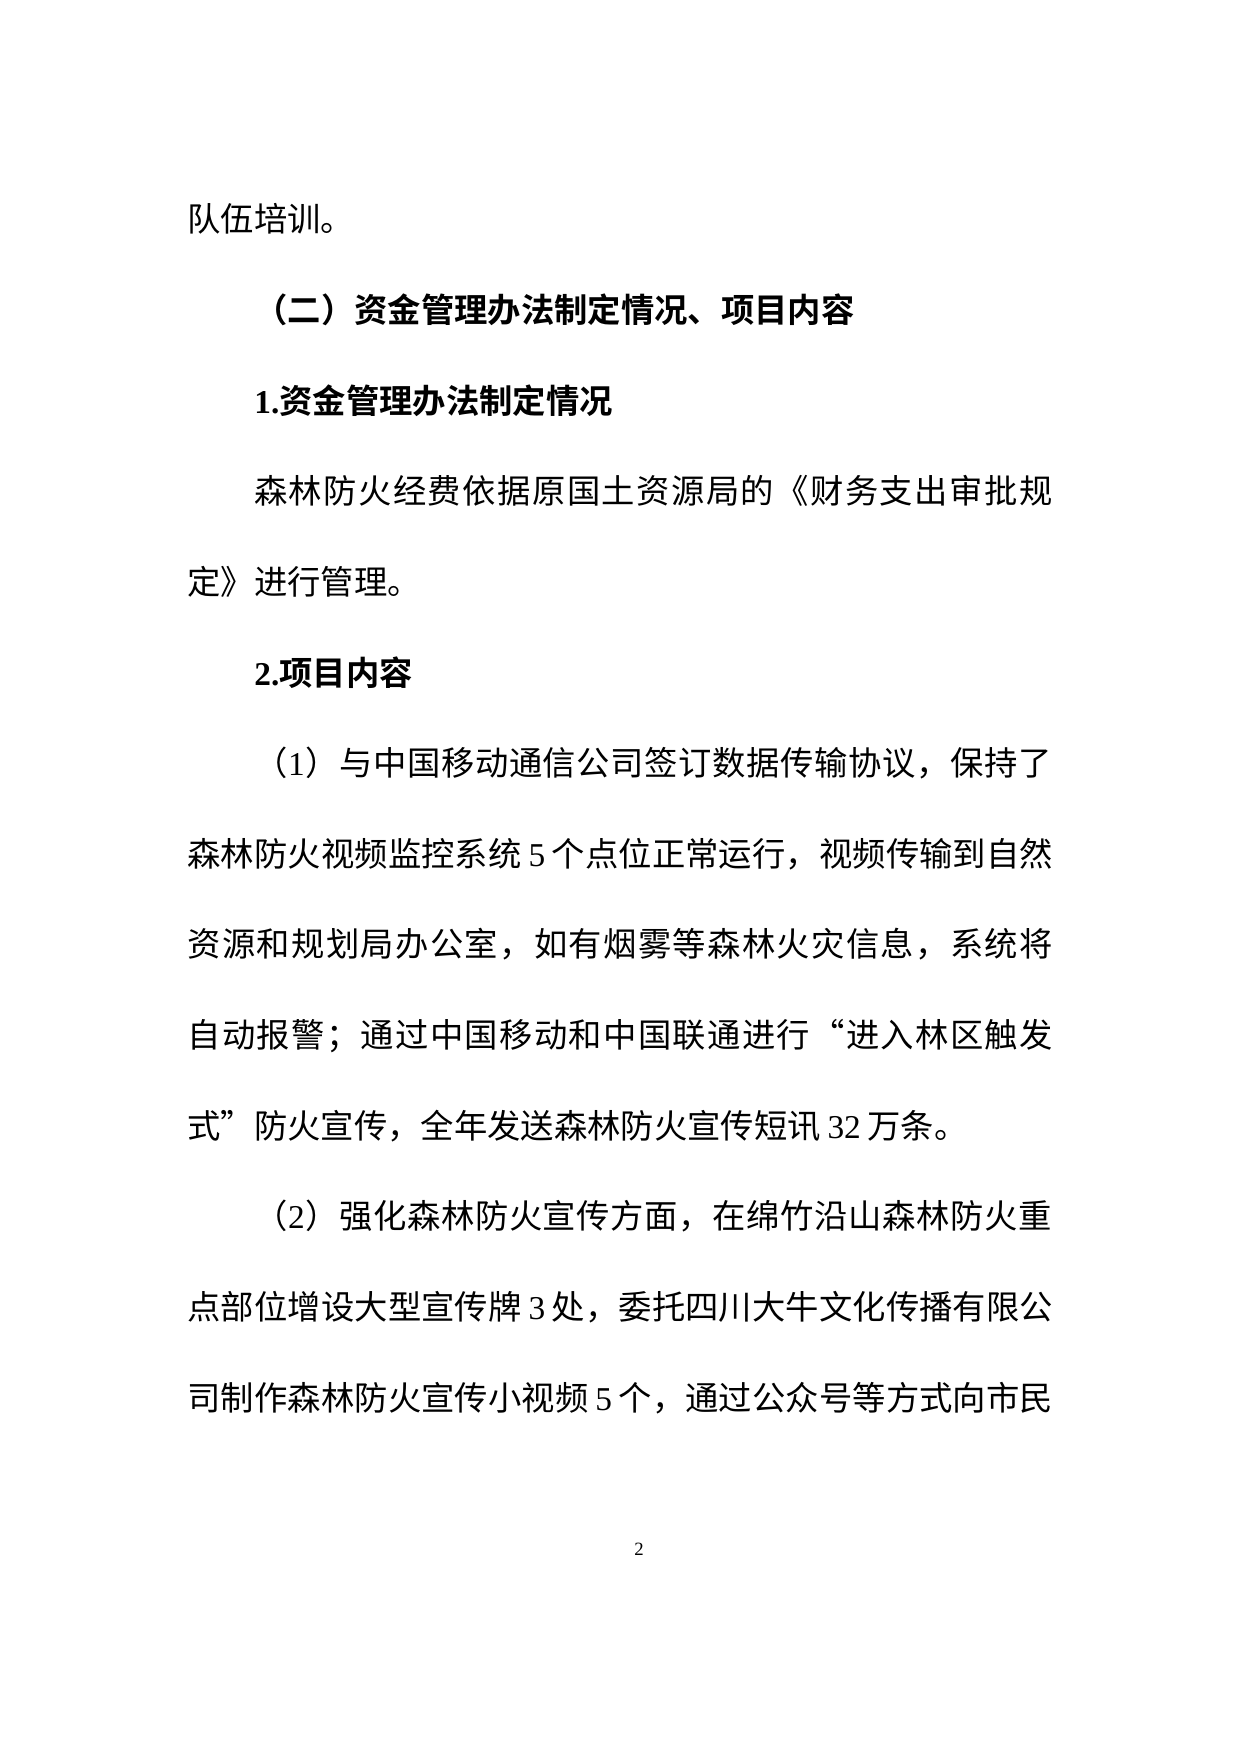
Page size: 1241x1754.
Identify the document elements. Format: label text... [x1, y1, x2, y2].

subtitle 2.项目内容 [187, 625, 1053, 716]
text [187, 1169, 1053, 1441]
text （1）与中国移动通信公司签订数据传输协议，保持了森林防火视频监控系统5个点位正常运行，视频传输到自然资源和规划局办公室，如有烟雾等森林火灾信息，系统将自动报警；通过中国移动和中国联通进行“进入林区触发式”防火宣传，全年发送森林防火宣传短讯32万条。 [187, 716, 1053, 1169]
subtitle （二）资金管理办法制定情况、项目内容 [187, 263, 1053, 353]
subtitle 1.资金管理办法制定情况 [187, 353, 1053, 444]
text 森林防火经费依据原国土资源局的《财务支出审批规定》进行管理。 [187, 444, 1053, 625]
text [187, 172, 1053, 263]
